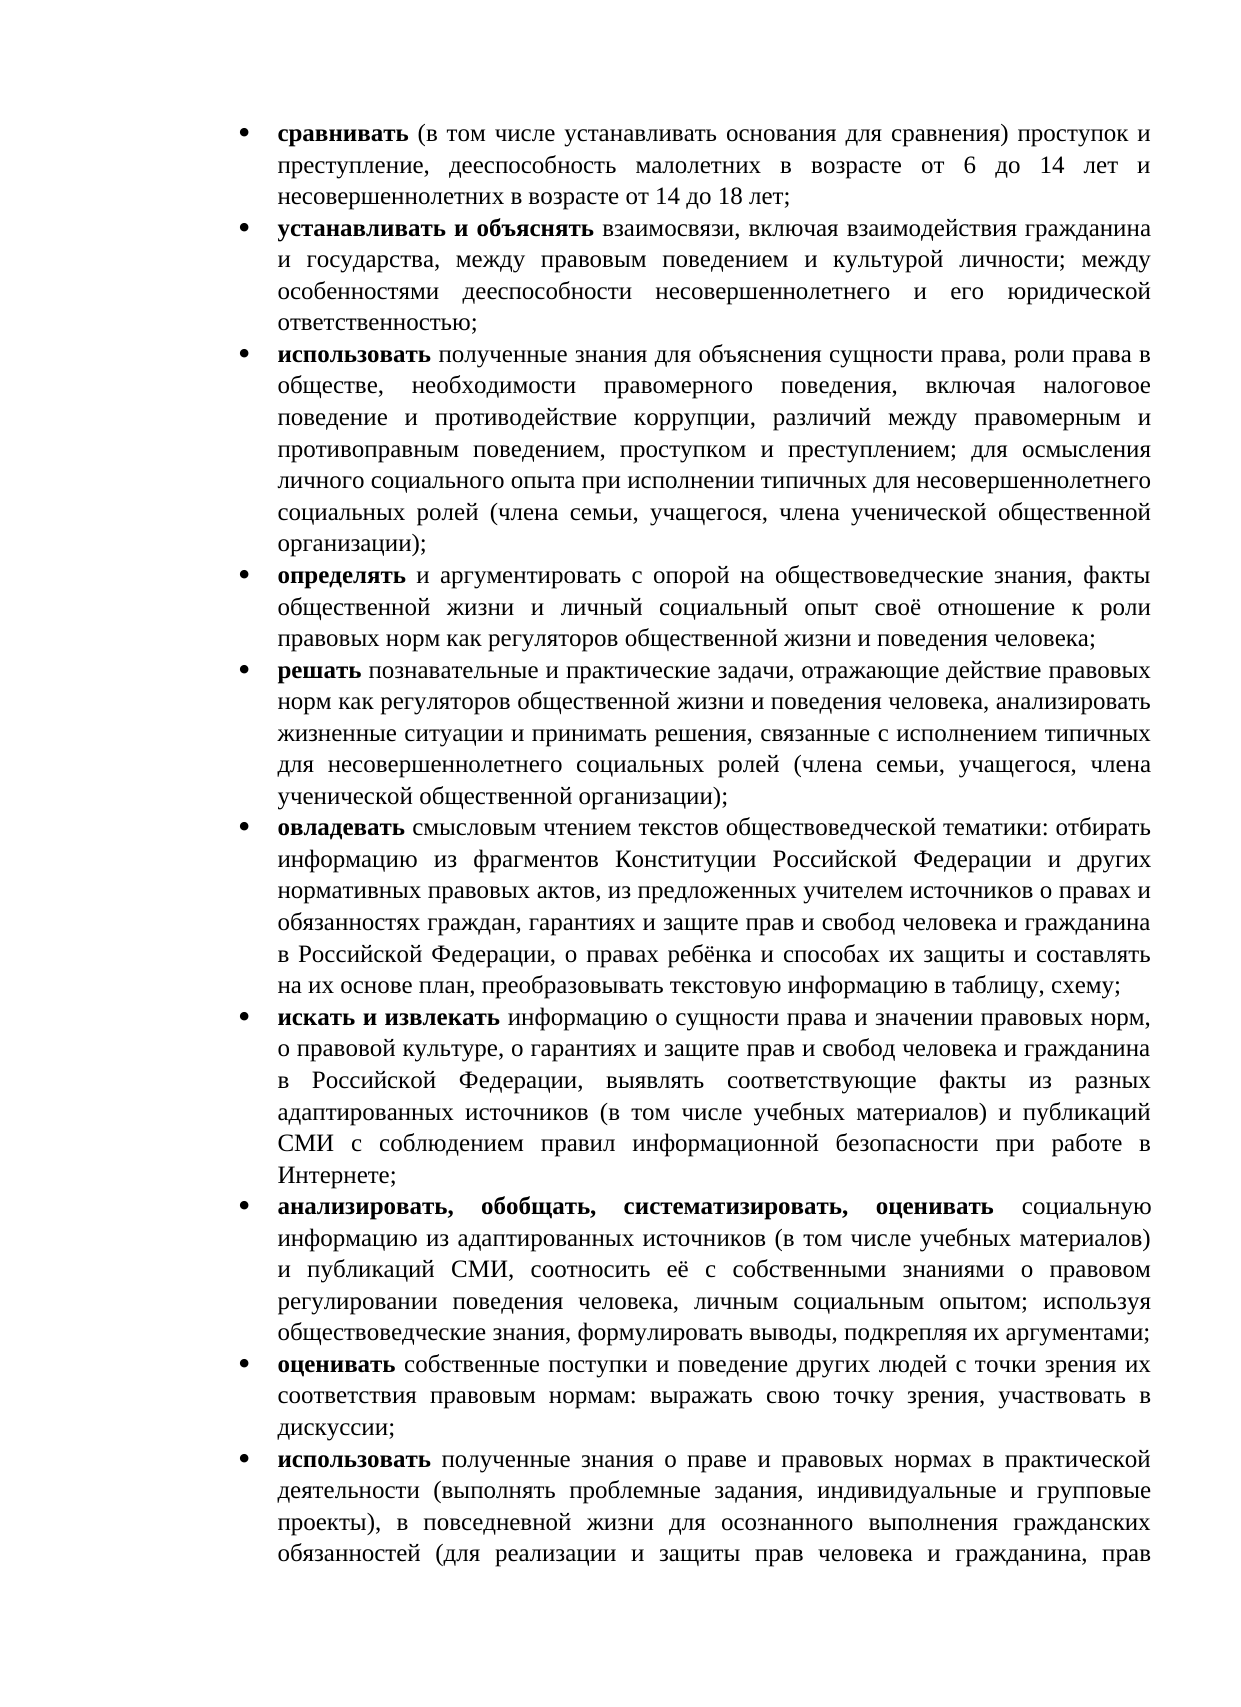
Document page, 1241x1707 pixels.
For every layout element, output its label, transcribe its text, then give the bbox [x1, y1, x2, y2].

list определять и аргументировать с опорой на обществоведческие знания, факты общественной жизни и личный социальный опыт своё отношение к роли правовых норм как регуляторов общественной жизни и поведения человека; [240, 560, 1152, 652]
list овладевать смысловым чтением текстов обществоведческой тематики: отбирать информацию из фрагментов Конституции Российской Федерации и других нормативных правовых актов, из предложенных учителем источников о правах и обязанностях граждан, гарантиях и защите прав и свобод человека и гражданина в Российской Федерации, о правах ребёнка и способах их защиты и составлять на их основе план, преобразовывать текстовую информацию в таблицу, схему; [240, 812, 1152, 999]
list устанавливать и объяснять взаимосвязи, включая взаимодействия гражданина и государства, между правовым поведением и культурой личности; между особенностями дееспособности несовершеннолетнего и его юридической ответственностью; [240, 213, 1152, 336]
list решать познавательные и практические задачи, отражающие действие правовых норм как регуляторов общественной жизни и поведения человека, анализировать жизненные ситуации и принимать решения, связанные с исполнением типичных для несовершеннолетнего социальных ролей (члена семьи, учащегося, члена ученической общественной организации); [240, 655, 1152, 810]
list искать и извлекать информацию о сущности права и значении правовых норм, о правовой культуре, о гарантиях и защите прав и свобод человека и гражданина в Российской Федерации, выявлять соответствующие факты из разных адаптированных источников (в том числе учебных материалов) и публикаций СМИ с соблюдением правил информационной безопасности при работе в Интернете; [240, 1002, 1152, 1188]
list анализировать, обобщать, систематизировать, оценивать социальную информацию из адаптированных источников (в том числе учебных материалов) и публикаций СМИ, соотносить её с собственными знаниями о правовом регулировании поведения человека, личным социальным опытом; используя обществоведческие знания, формулировать выводы, подкрепляя их аргументами; [240, 1191, 1152, 1346]
list оценивать собственные поступки и поведение других людей с точки зрения их соответствия правовым нормам: выражать свою точку зрения, участвовать в дискуссии; [240, 1349, 1152, 1441]
list использовать полученные знания для объяснения сущности права, роли права в обществе, необходимости правомерного поведения, включая налоговое поведение и противодействие коррупции, различий между правомерным и противоправным поведением, проступком и преступлением; для осмысления личного социального опыта при исполнении типичных для несовершеннолетнего социальных ролей (члена семьи, учащегося, члена ученической общественной организации); [240, 339, 1152, 557]
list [240, 1444, 1152, 1567]
list сравнивать (в том числе устанавливать основания для сравнения) проступок и преступление, дееспособность малолетних в возрасте от 6 до 14 лет и несовершеннолетних в возрасте от 14 до 18 лет; [240, 118, 1152, 210]
